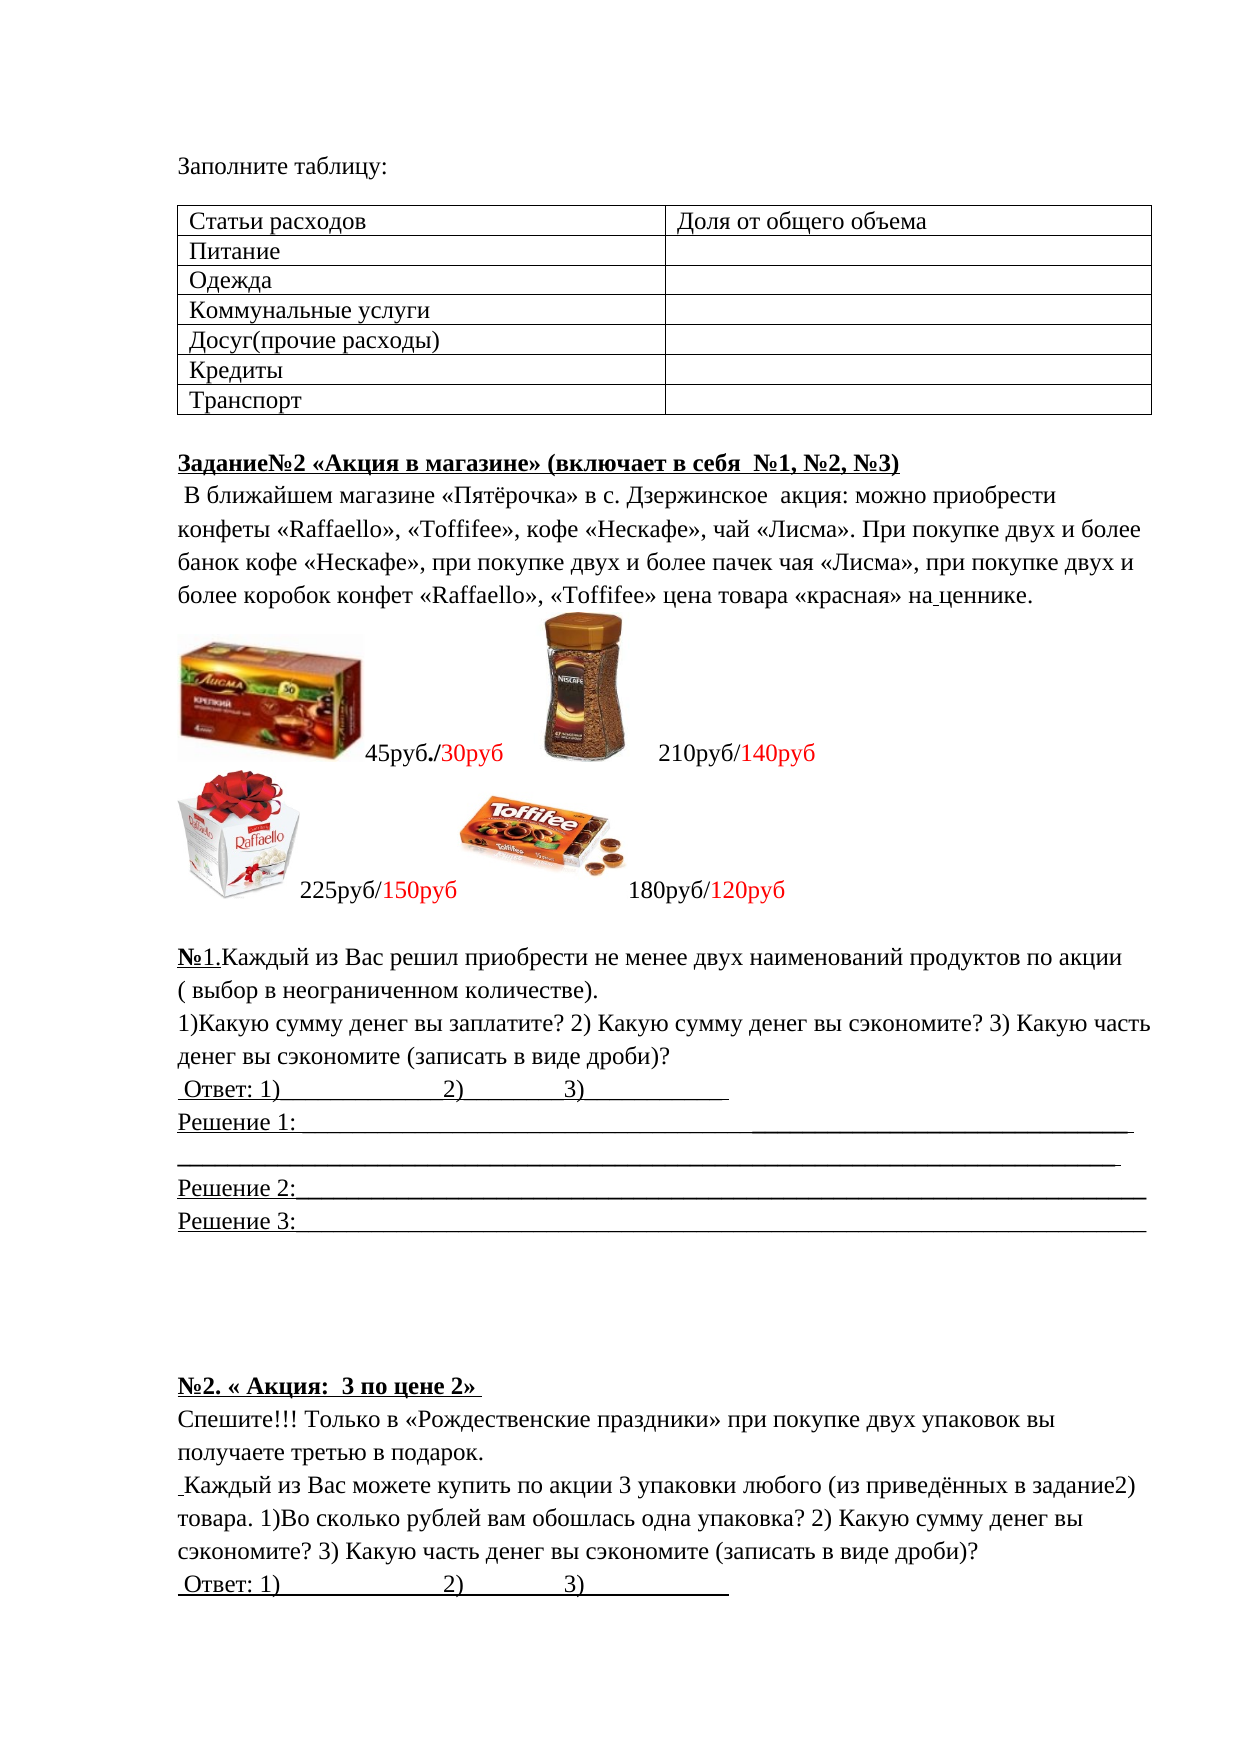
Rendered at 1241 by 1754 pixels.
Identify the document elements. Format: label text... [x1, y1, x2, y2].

table_header Доля от общего объема [666, 206, 1151, 235]
text 1)Какую сумму денег вы заплатите? 2) Какую сумму денег вы сэкономите? 3) Какую часть денег вы сэкономите (записать в виде дроби)? [177, 1008, 1152, 1069]
table_cell Транспорт [178, 385, 665, 413]
text Задание№2 «Акция в магазине» (включает в себя №1, №2, №3) [177, 448, 1152, 476]
table_header Статьи расходов [178, 206, 665, 235]
picture [509, 612, 658, 762]
text В ближайшем магазине «Пятёрочка» в с. Дзержинское акция: можно приобрести конфеты «Raffaello», «Toffifee», кофе «Нескафе», чай «Лисма». При покупке двух и более банок кофе «Нескафе», при покупке двух и более пачек чая «Лисма», при покупке двух и более коробок конфет «Raffaello», «Toffifee» цена товара «красная» на ценнике. [177, 481, 1152, 608]
picture [177, 770, 300, 899]
picture [177, 634, 365, 762]
table_cell Кредиты [178, 355, 665, 384]
table_cell [666, 325, 1151, 354]
picture [457, 770, 628, 899]
table_cell [666, 266, 1151, 294]
table_cell [666, 355, 1151, 384]
table_cell [666, 295, 1151, 324]
table_cell Одежда [178, 266, 665, 294]
table_cell Коммунальные услуги [178, 295, 665, 324]
text №2. « Акция: 3 по цене 2» [177, 1371, 1152, 1400]
text Спешите!!! Только в «Рождественские праздники» при покупке двух упаковок вы получаете третью в подарок. [177, 1404, 1152, 1466]
text Каждый из Вас можете купить по акции 3 упаковки любого (из приведённых в задание2) товара. 1)Во сколько рублей вам обошлась одна упаковка? 2) Какую сумму денег вы сэкономите? 3) Какую часть денег вы сэкономите (записать в виде дроби)? [177, 1470, 1152, 1565]
text Ответ: 1)_____________2)________3)___________ [177, 1569, 1152, 1598]
text №1.Каждый из Вас решил приобрести не менее двух наименований продуктов по акции ( выбор в неограниченном количестве). [177, 942, 1152, 1003]
table_cell [666, 236, 1151, 264]
text Ответ: 1)_____________2)________3)___________ [177, 1074, 1152, 1102]
table_cell Досуг(прочие расходы) [178, 325, 665, 354]
text Решение 1: __________________________________________________________________ ___________________________________________________________________________ Решение 2:____________________________________________________________________ Решение 3:____________________________________________________________________ [177, 1107, 1152, 1234]
table_cell [666, 385, 1151, 413]
text Заполните таблицу: [177, 151, 1152, 180]
table_cell Питание [178, 236, 665, 264]
